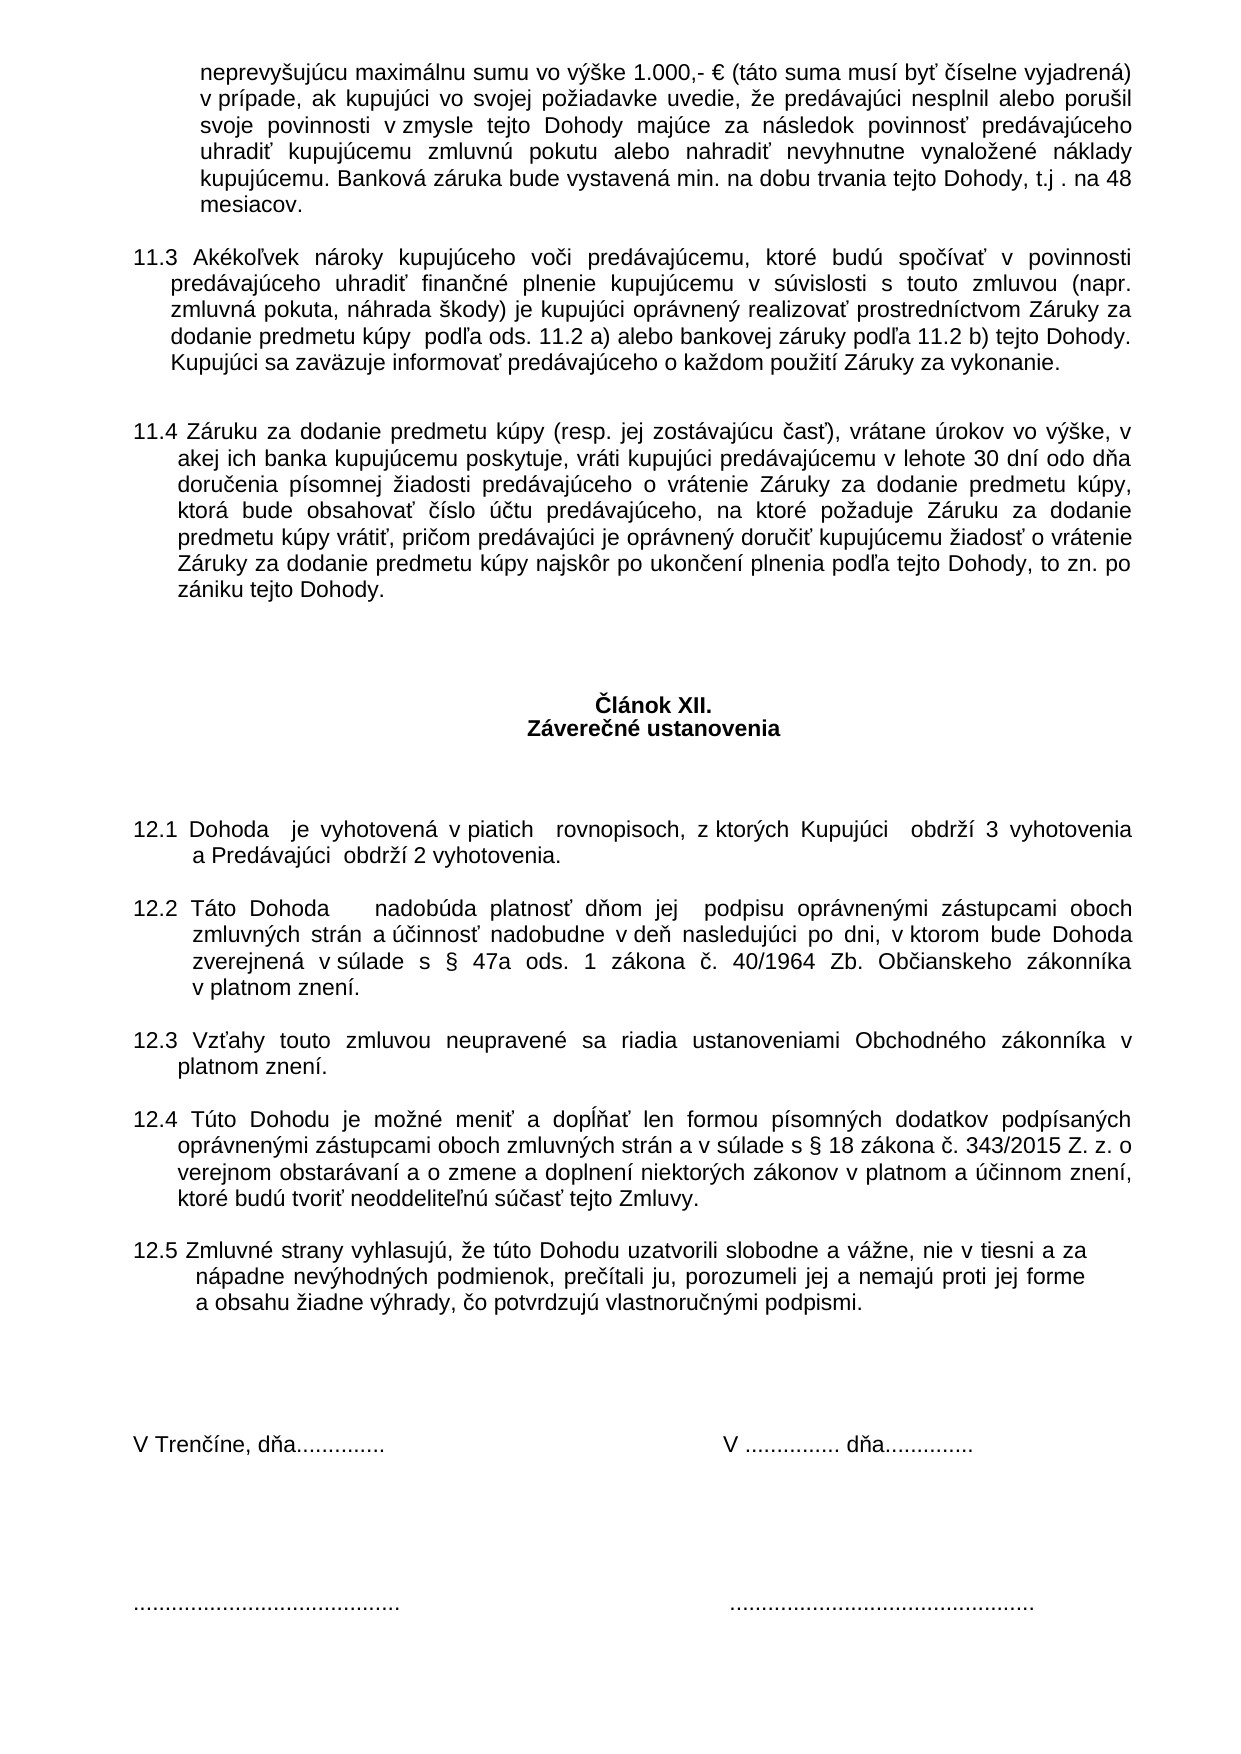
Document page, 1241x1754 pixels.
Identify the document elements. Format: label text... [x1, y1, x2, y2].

text V Trenčíne, dňa.............. V ............... dňa.............. [133, 1411, 1133, 1463]
text Záverečné ustanovenia [174, 718, 1132, 741]
text 11.4 Záruku za dodanie predmetu kúpy (resp. jej zostávajúcu časť), vrátane úrokov vo výške, v akej ich banka kupujúcemu poskytuje, vráti kupujúci predávajúcemu v lehote 30 dní odo dňa doručenia písomnej žiadosti predávajúceho o vrátenie Záruky za dodanie predmetu kúpy, ktorá bude obsahovať číslo účtu predávajúceho, na ktoré požaduje Záruku za dodanie predmetu kúpy vrátiť, pričom predávajúci je oprávnený doručiť kupujúcemu žiadosť o vrátenie Záruky za dodanie predmetu kúpy najskôr po ukončení plnenia podľa tejto Dohody, to zn. po zániku tejto Dohody. [133, 418, 1132, 603]
text Článok XII. [174, 695, 1132, 718]
text 11.3 Akékoľvek nároky kupujúceho voči predávajúcemu, ktoré budú spočívať v povinnosti predávajúceho uhradiť finančné plnenie kupujúcemu v súvislosti s touto zmluvou (napr. zmluvná pokuta, náhrada škody) je kupujúci oprávnený realizovať prostredníctvom Záruky za dodanie predmetu kúpy podľa ods. 11.2 a) alebo bankovej záruky podľa 11.2 b) tejto Dohody. Kupujúci sa zaväzuje informovať predávajúceho o každom použití Záruky za vykonanie. [133, 243, 1132, 375]
title 12.4 Túto Dohodu je možné meniť a dopĺňať len formou písomných dodatkov podpísaných oprávnenými zástupcami oboch zmluvných strán a v súlade s § 18 zákona č. 343/2015 Z. z. o verejnom obstarávaní a o zmene a doplnení niektorých zákonov v platnom a účinnom znení, ktoré budú tvoriť neoddeliteľnú súčasť tejto Zmluvy. [133, 1106, 1132, 1211]
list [162, 59, 1132, 217]
text 12.5 Zmluvné strany vyhlasujú, že túto Dohodu uzatvorili slobodne a vážne, nie v tiesni a za nápadne nevýhodných podmienok, prečítali ju, porozumeli jej a nemajú proti jej forme a obsahu žiadne výhrady, čo potvrdzujú vlastnoručnými podpismi. [133, 1238, 1087, 1316]
title 12.1 Dohoda je vyhotovená v piatich rovnopisoch, z ktorých Kupujúci obdrží 3 vyhotovenia a Predávajúci obdrží 2 vyhotovenia. [133, 816, 1132, 869]
title 12.2 Táto Dohoda nadobúda platnosť dňom jej podpisu oprávnenými zástupcami oboch zmluvných strán a účinnosť nadobudne v deň nasledujúci po dni, v ktorom bude Dohoda zverejnená v súlade s § 47a ods. 1 zákona č. 40/1964 Zb. Občianskeho zákonníka v platnom znení. [133, 895, 1132, 1000]
text .......................................... ................................................ [133, 1568, 1133, 1621]
title 12.3 Vzťahy touto zmluvou neupravené sa riadia ustanoveniami Obchodného zákonníka v platnom znení. [133, 1027, 1132, 1079]
